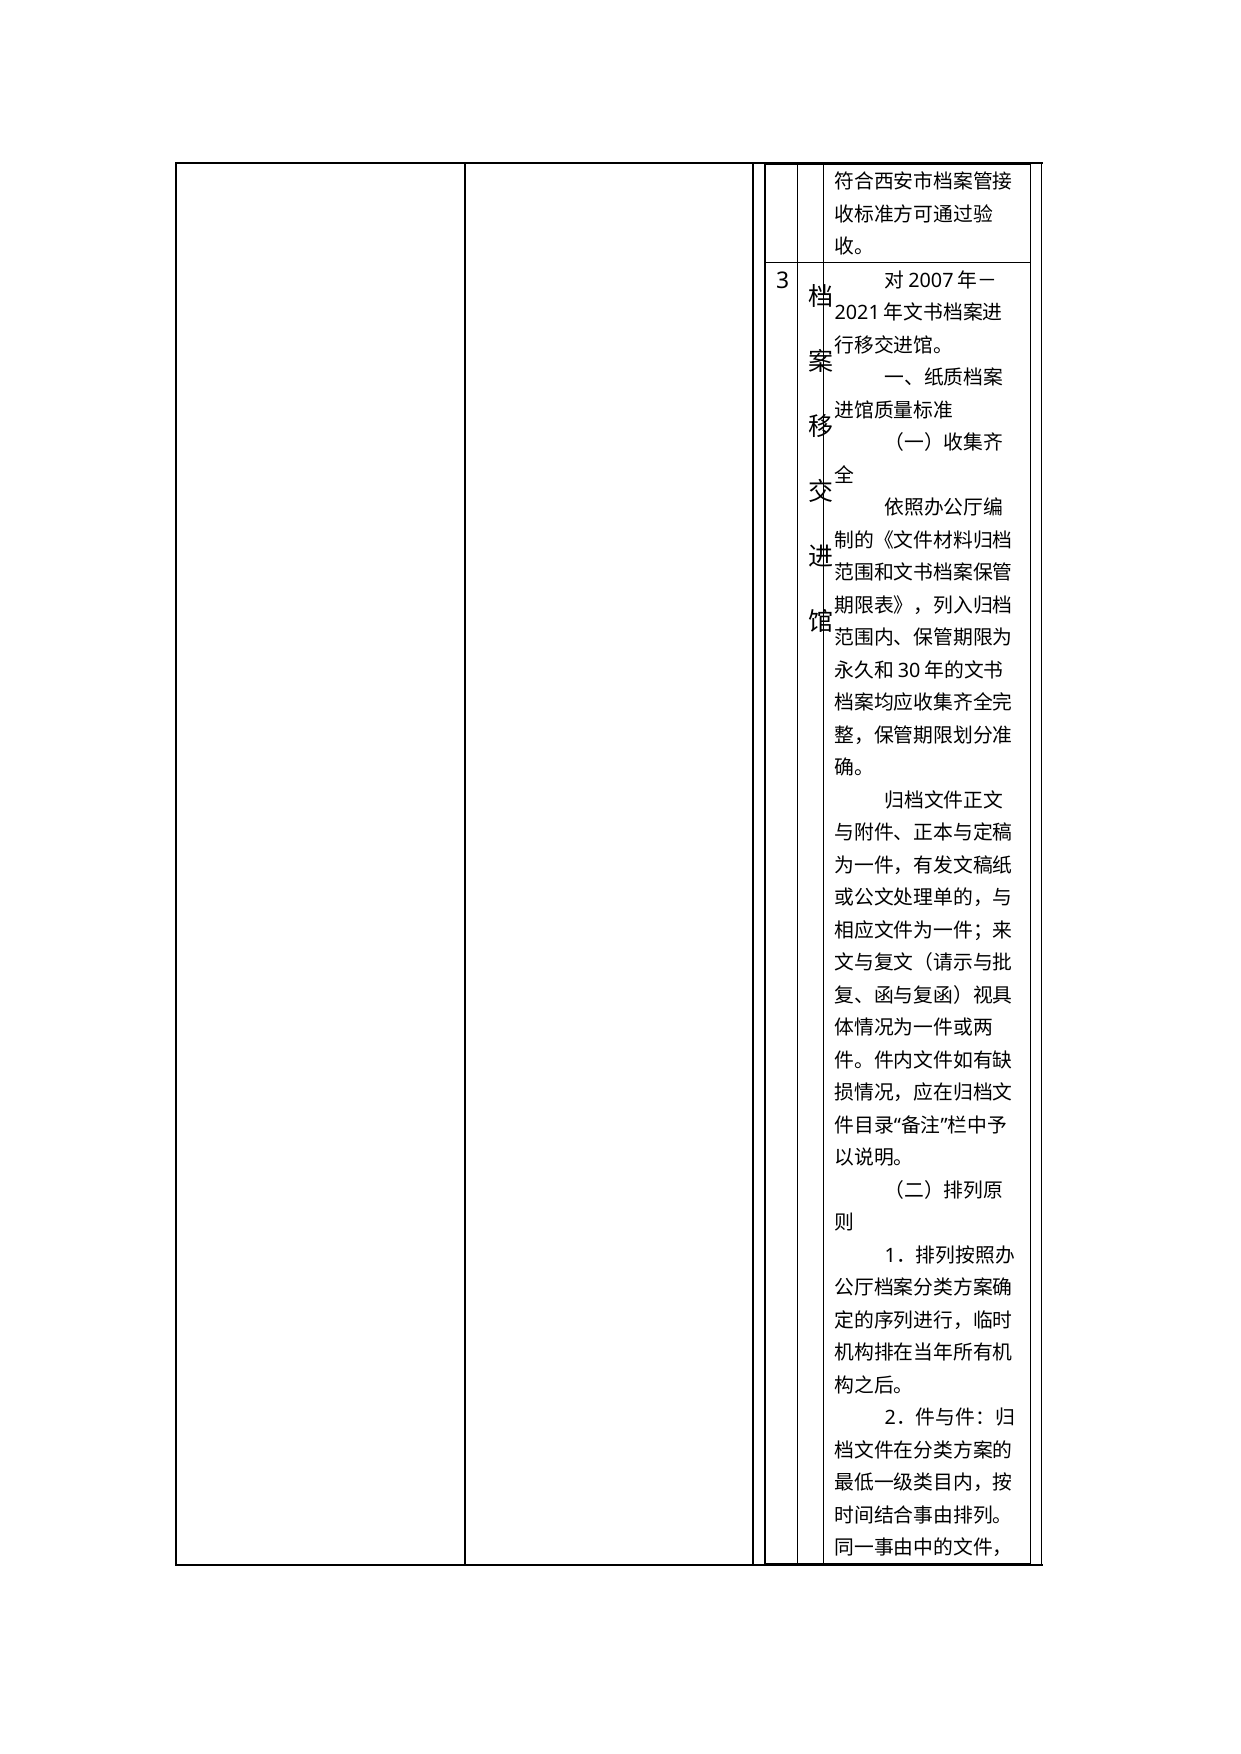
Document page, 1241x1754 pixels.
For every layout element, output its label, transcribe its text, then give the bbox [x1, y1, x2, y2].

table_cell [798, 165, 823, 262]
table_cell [824, 263, 1030, 1563]
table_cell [754, 164, 764, 1564]
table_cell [1031, 164, 1041, 1564]
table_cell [824, 165, 1030, 262]
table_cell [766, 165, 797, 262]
table_cell 1 [177, 164, 464, 1564]
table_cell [798, 263, 823, 1563]
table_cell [766, 263, 797, 1563]
table_cell [466, 164, 752, 1564]
